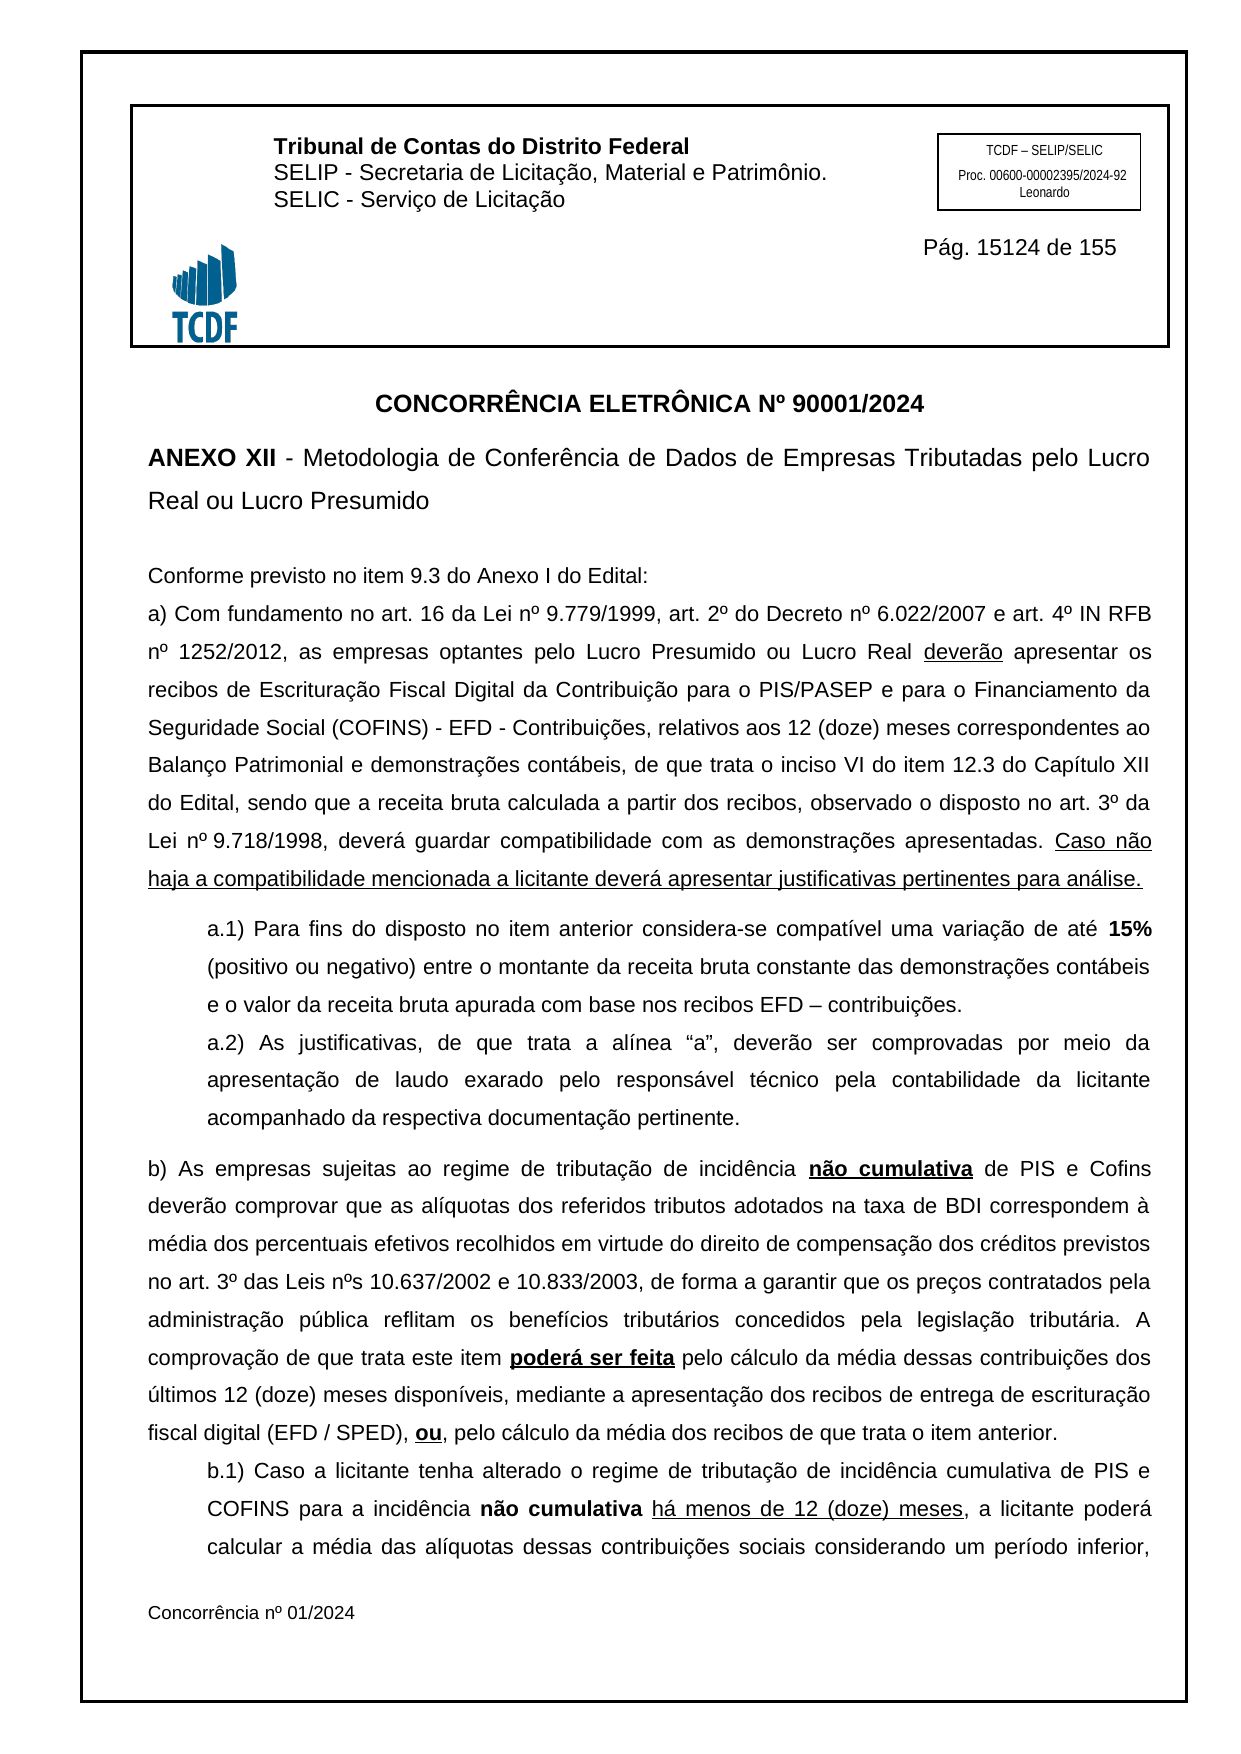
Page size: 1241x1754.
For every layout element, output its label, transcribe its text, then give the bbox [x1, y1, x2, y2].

picture [212, 318, 217, 336]
text Conforme previsto no item 9.3 do Anexo I do Edital: [148, 563, 1152, 588]
text a.1) Para fins do disposto no item anterior considera-se compatível uma variação de até 15% (positivo ou negativo) entre o montante da receita bruta constante das demonstrações contábeis e o valor da receita bruta apurada com base nos recibos EFD – contribuições. [207, 916, 1152, 1017]
text ANEXO XII - Metodologia de Conferência de Dados de Empresas Tributadas pelo Lucro Real ou Lucro Presumido [148, 443, 1152, 515]
text a.2) As justificativas, de que trata a alínea “a”, deverão ser comprovadas por meio da apresentação de laudo exarado pelo responsável técnico pela contabilidade da licitante acompanhado da respectiva documentação pertinente. [207, 1029, 1152, 1130]
text a) Com fundamento no art. 16 da Lei nº 9.779/1999, art. 2º do Decreto nº 6.022/2007 e art. 4º IN RFB nº 1252/2012, as empresas optantes pelo Lucro Presumido ou Lucro Real deverão apresentar os recibos de Escrituração Fiscal Digital da Contribuição para o PIS/PASEP e para o Financiamento da Seguridade Social (COFINS) - EFD - Contribuições, relativos aos 12 (doze) meses correspondentes ao Balanço Patrimonial e demonstrações contábeis, de que trata o inciso VI do item 12.3 do Capítulo XII do Edital, sendo que a receita bruta calculada a partir dos recibos, observado o disposto no art. 3º da Lei nº 9.718/1998, deverá guardar compatibilidade com as demonstrações apresentadas. Caso não haja a compatibilidade mencionada a licitante deverá apresentar justificativas pertinentes para análise. [148, 601, 1152, 891]
text b) As empresas sujeitas ao regime de tributação de incidência não cumulativa de PIS e Cofins deverão comprovar que as alíquotas dos referidos tributos adotados na taxa de BDI correspondem à média dos percentuais efetivos recolhidos em virtude do direito de compensação dos créditos previstos no art. 3º das Leis nºs 10.637/2002 e 10.833/2003, de forma a garantir que os preços contratados pela administração pública reflitam os benefícios tributários concedidos pela legislação tributária. A comprovação de que trata este item poderá ser feita pelo cálculo da média dessas contribuições dos últimos 12 (doze) meses disponíveis, mediante a apresentação dos recibos de entrega de escrituração fiscal digital (EFD / SPED), ou, pelo cálculo da média dos recibos de que trata o item anterior. [148, 1155, 1152, 1445]
picture [163, 241, 239, 342]
text CONCORRÊNCIA ELETRÔNICA Nº 90001/2024 [148, 389, 1152, 418]
